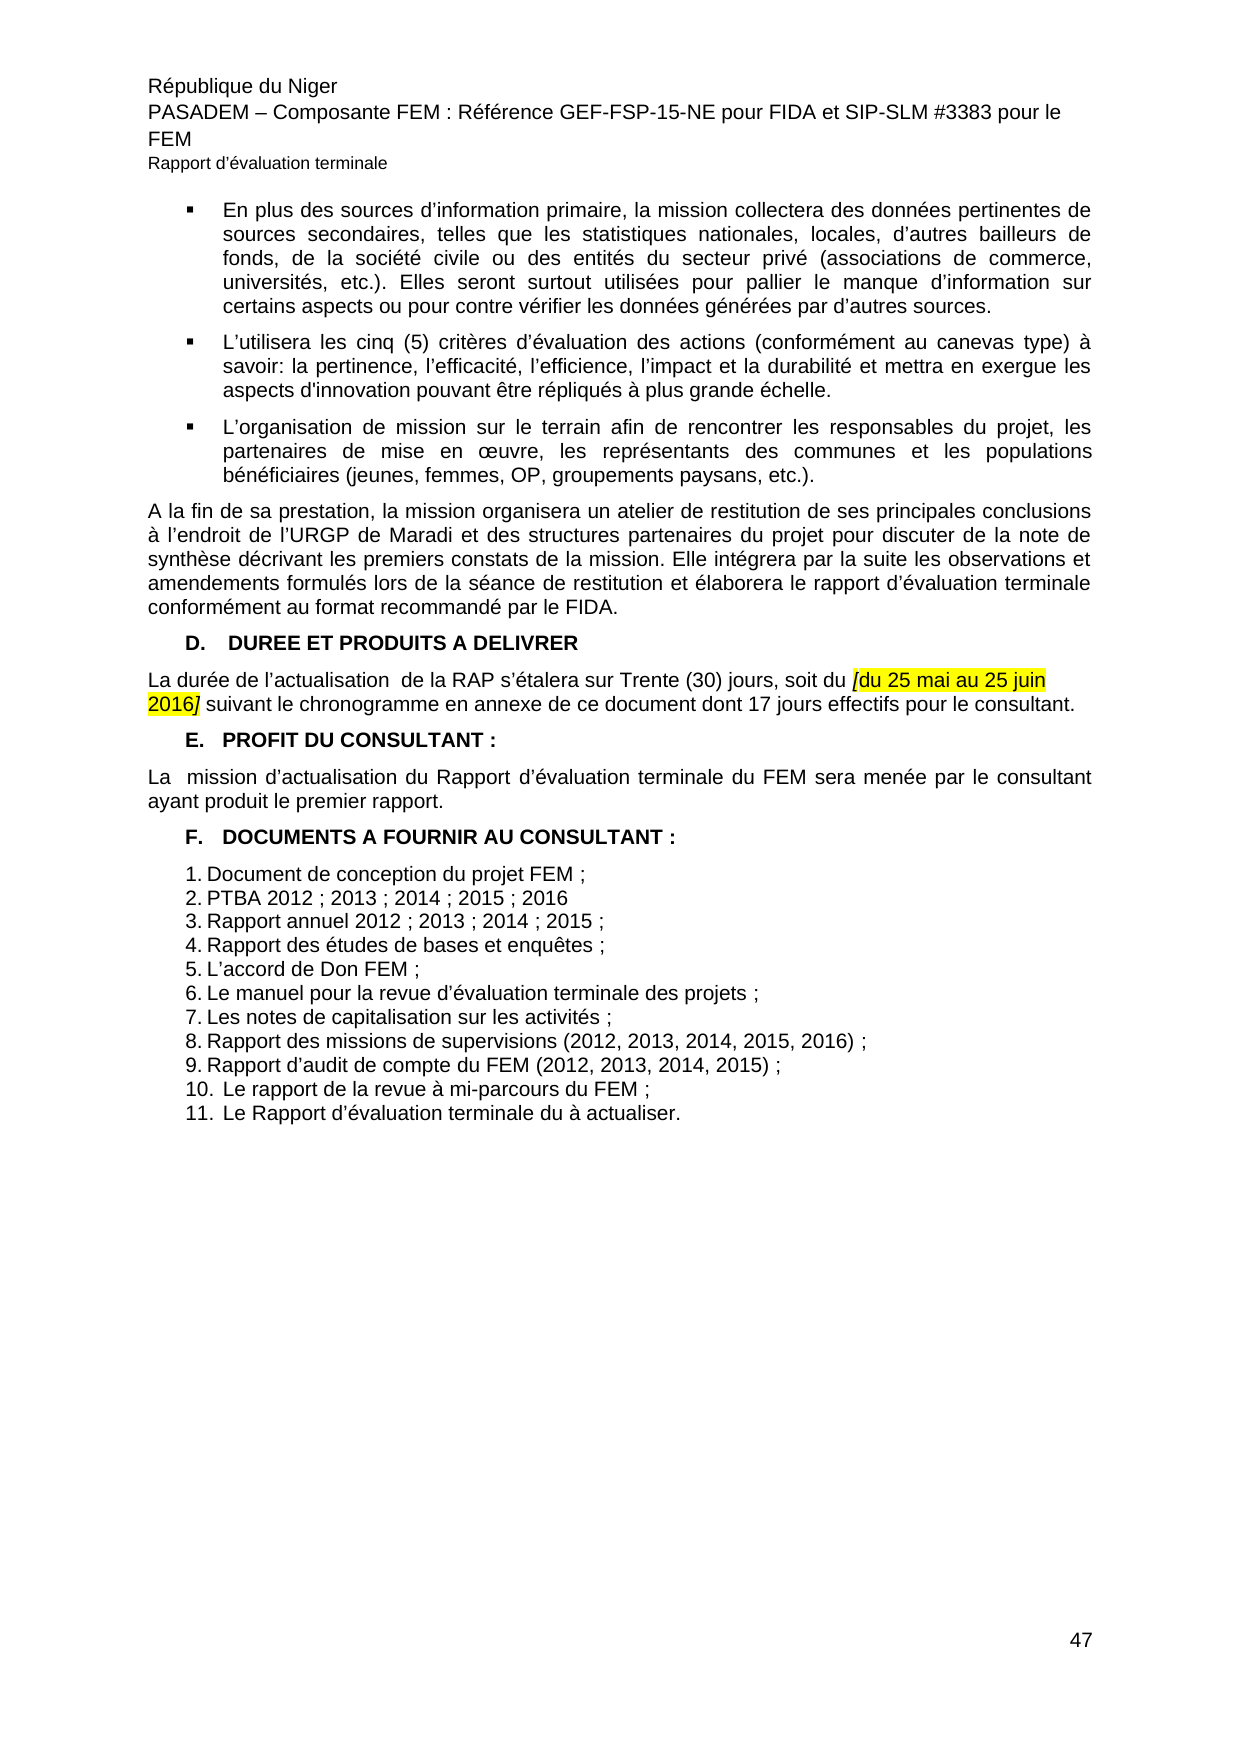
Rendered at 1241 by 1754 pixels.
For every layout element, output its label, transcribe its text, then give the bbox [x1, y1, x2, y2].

list En plus des sources d’information primaire, la mission collectera des données pertinentes de sources secondaires, telles que les statistiques nationales, locales, d’autres bailleurs de fonds, de la société civile ou des entités du secteur privé (associations de commerce, universités, etc.). Elles seront surtout utilisées pour pallier le manque d’information sur certains aspects ou pour contre vérifier les données générées par d’autres sources. [185, 198, 1093, 317]
list Rapport des études de bases et enquêtes ; [185, 933, 1093, 957]
list Le manuel pour la revue d’évaluation terminale des projets ; [185, 981, 1093, 1005]
list Document de conception du projet FEM ; [185, 861, 1093, 885]
list Le Rapport d’évaluation terminale du à actualiser. [185, 1101, 1093, 1125]
text A la fin de sa prestation, la mission organisera un atelier de restitution de ses principales conclusions à l’endroit de l’URGP de Maradi et des structures partenaires du projet pour discuter de la note de synthèse décrivant les premiers constats de la mission. Elle intégrera par la suite les observations et amendements formulés lors de la séance de restitution et élaborera le rapport d’évaluation terminale conformément au format recommandé par le FIDA. [148, 499, 1093, 619]
list Rapport annuel 2012 ; 2013 ; 2014 ; 2015 ; [185, 909, 1093, 933]
list Rapport des missions de supervisions (2012, 2013, 2014, 2015, 2016) ; [185, 1029, 1093, 1053]
list L’organisation de mission sur le terrain afin de rencontrer les responsables du projet, les partenaires de mise en œuvre, les représentants des communes et les populations bénéficiaires (jeunes, femmes, OP, groupements paysans, etc.). [185, 414, 1093, 486]
text La mission d’actualisation du Rapport d’évaluation terminale du FEM sera menée par le consultant ayant produit le premier rapport. [148, 764, 1093, 812]
list DUREE ET PRODUITS A DELIVRER [185, 631, 1093, 655]
text La durée de l’actualisation de la RAP s’étalera sur Trente (30) jours, soit du [du 25 mai au 25 juin 2016] suivant le chronogramme en annexe de ce document dont 17 jours effectifs pour le consultant. [148, 668, 1093, 716]
list Rapport d’audit de compte du FEM (2012, 2013, 2014, 2015) ; [185, 1053, 1093, 1077]
list PTBA 2012 ; 2013 ; 2014 ; 2015 ; 2016 [185, 885, 1093, 909]
list L’utilisera les cinq (5) critères d’évaluation des actions (conformément au canevas type) à savoir: la pertinence, l’efficacité, l’efficience, l’impact et la durabilité et mettra en exergue les aspects d'innovation pouvant être répliqués à plus grande échelle. [185, 330, 1093, 402]
list Les notes de capitalisation sur les activités ; [185, 1005, 1093, 1029]
list DOCUMENTS A FOURNIR AU CONSULTANT : [185, 825, 1093, 849]
list L’accord de Don FEM ; [185, 957, 1093, 981]
list PROFIT DU CONSULTANT : [185, 728, 1093, 752]
list Le rapport de la revue à mi-parcours du FEM ; [185, 1077, 1093, 1101]
